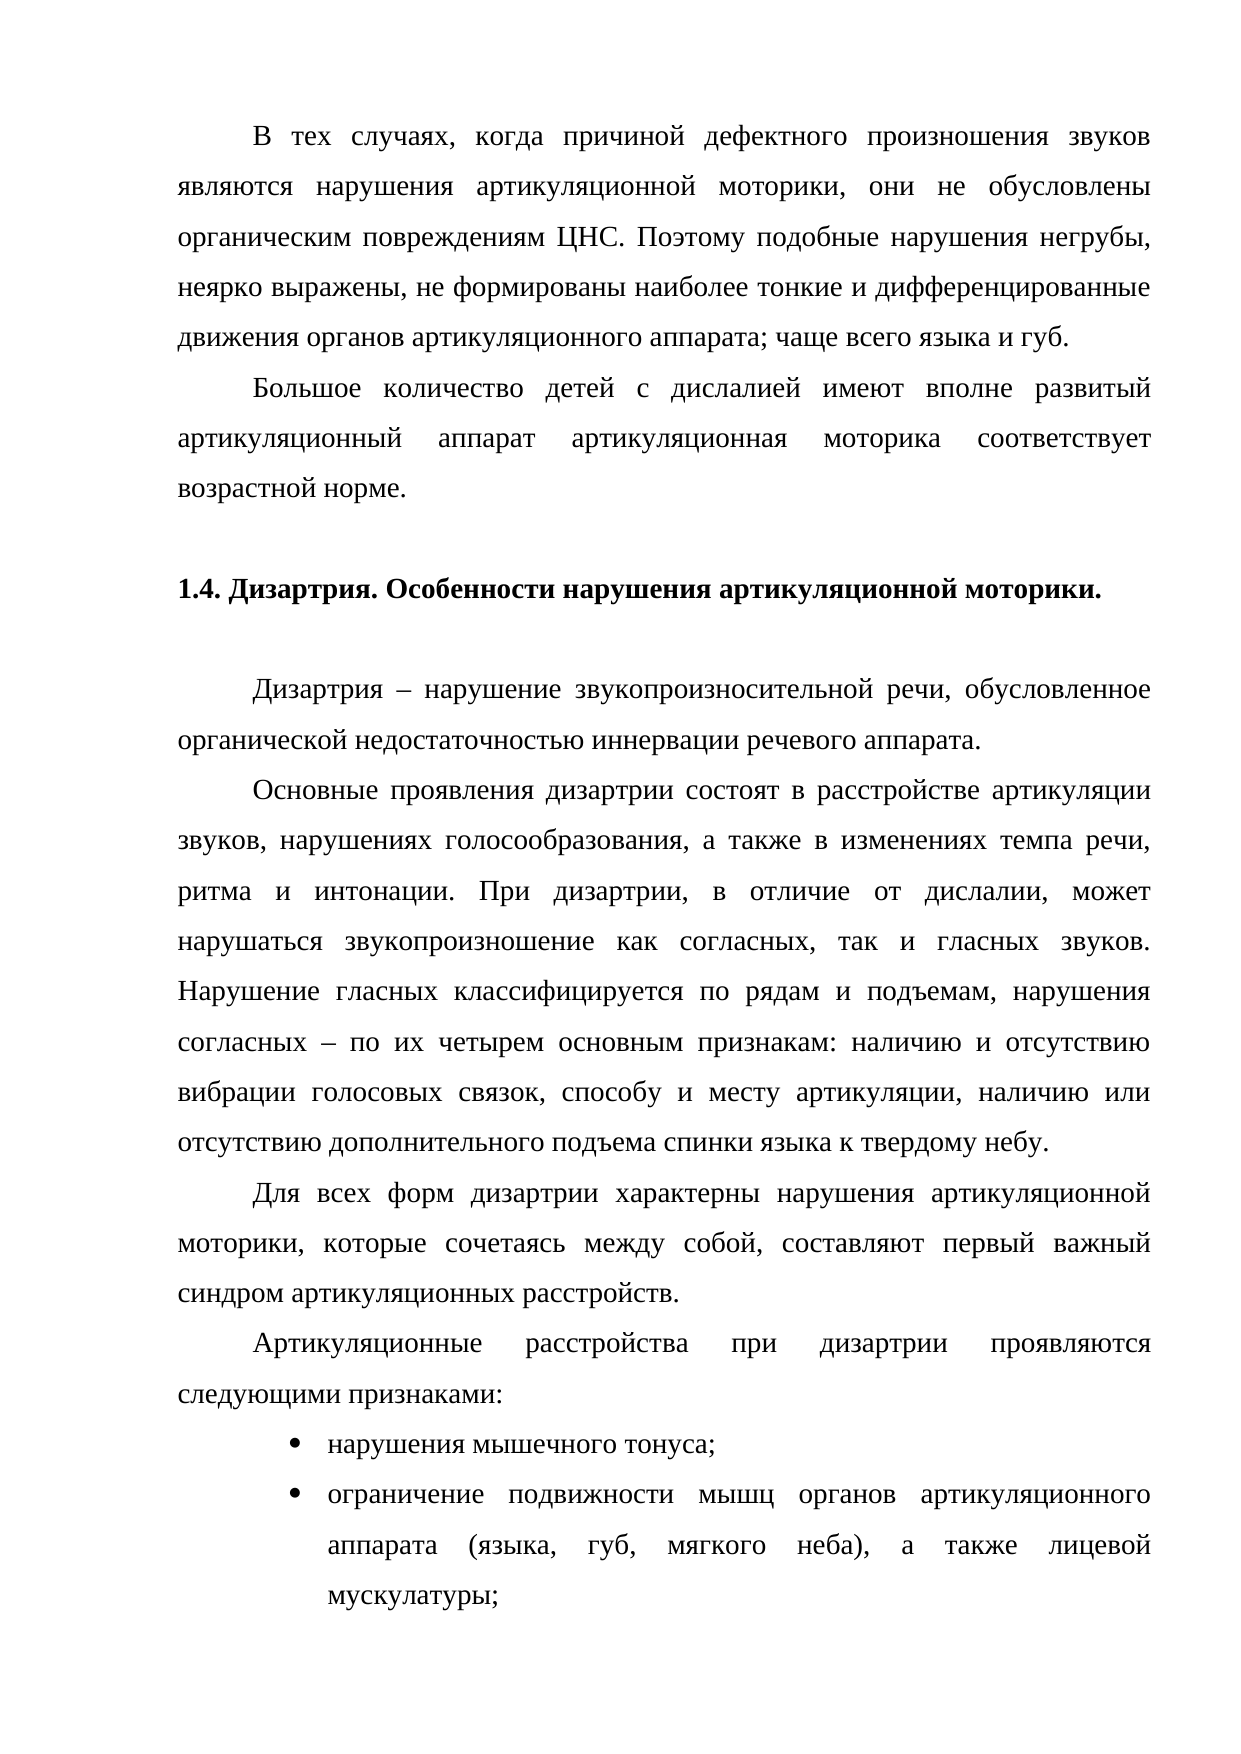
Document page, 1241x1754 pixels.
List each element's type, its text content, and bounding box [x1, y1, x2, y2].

text Дизартрия – нарушение звукопроизносительной речи, обусловленное органической недостаточностью иннервации речевого аппарата. [177, 672, 1152, 755]
text 1.4. Дизартрия. Особенности нарушения артикуляционной моторики. [177, 571, 1152, 604]
text В тех случаях, когда причиной дефектного произношения звуков являются нарушения артикуляционной моторики, они не обусловлены органическим повреждениям ЦНС. Поэтому подобные нарушения негрубы, неярко выражены, не формированы наиболее тонкие и дифференцированные движения органов артикуляционного аппарата; чаще всего языка и губ. [177, 118, 1152, 353]
text Артикуляционные расстройства при дизартрии проявляются следующими признаками: [177, 1326, 1152, 1409]
text Основные проявления дизартрии состоят в расстройстве артикуляции звуков, нарушениях голосообразования, а также в изменениях темпа речи, ритма и интонации. При дизартрии, в отличие от дислалии, может нарушаться звукопроизношение как согласных, так и гласных звуков. Нарушение гласных классифицируется по рядам и подъемам, нарушения согласных – по их четырем основным признакам: наличию и отсутствию вибрации голосовых связок, способу и месту артикуляции, наличию или отсутствию дополнительного подъема спинки языка к твердому небу. [177, 772, 1152, 1158]
list ограничение подвижности мышц органов артикуляционного аппарата (языка, губ, мягкого неба), а также лицевой мускулатуры; [290, 1477, 1152, 1611]
text Для всех форм дизартрии характерны нарушения артикуляционной моторики, которые сочетаясь между собой, составляют первый важный синдром артикуляционных расстройств. [177, 1175, 1152, 1309]
list нарушения мышечного тонуса; [290, 1426, 1152, 1460]
text Большое количество детей с дислалией имеют вполне развитый артикуляционный аппарат артикуляционная моторика соответствует возрастной норме. [177, 370, 1152, 504]
